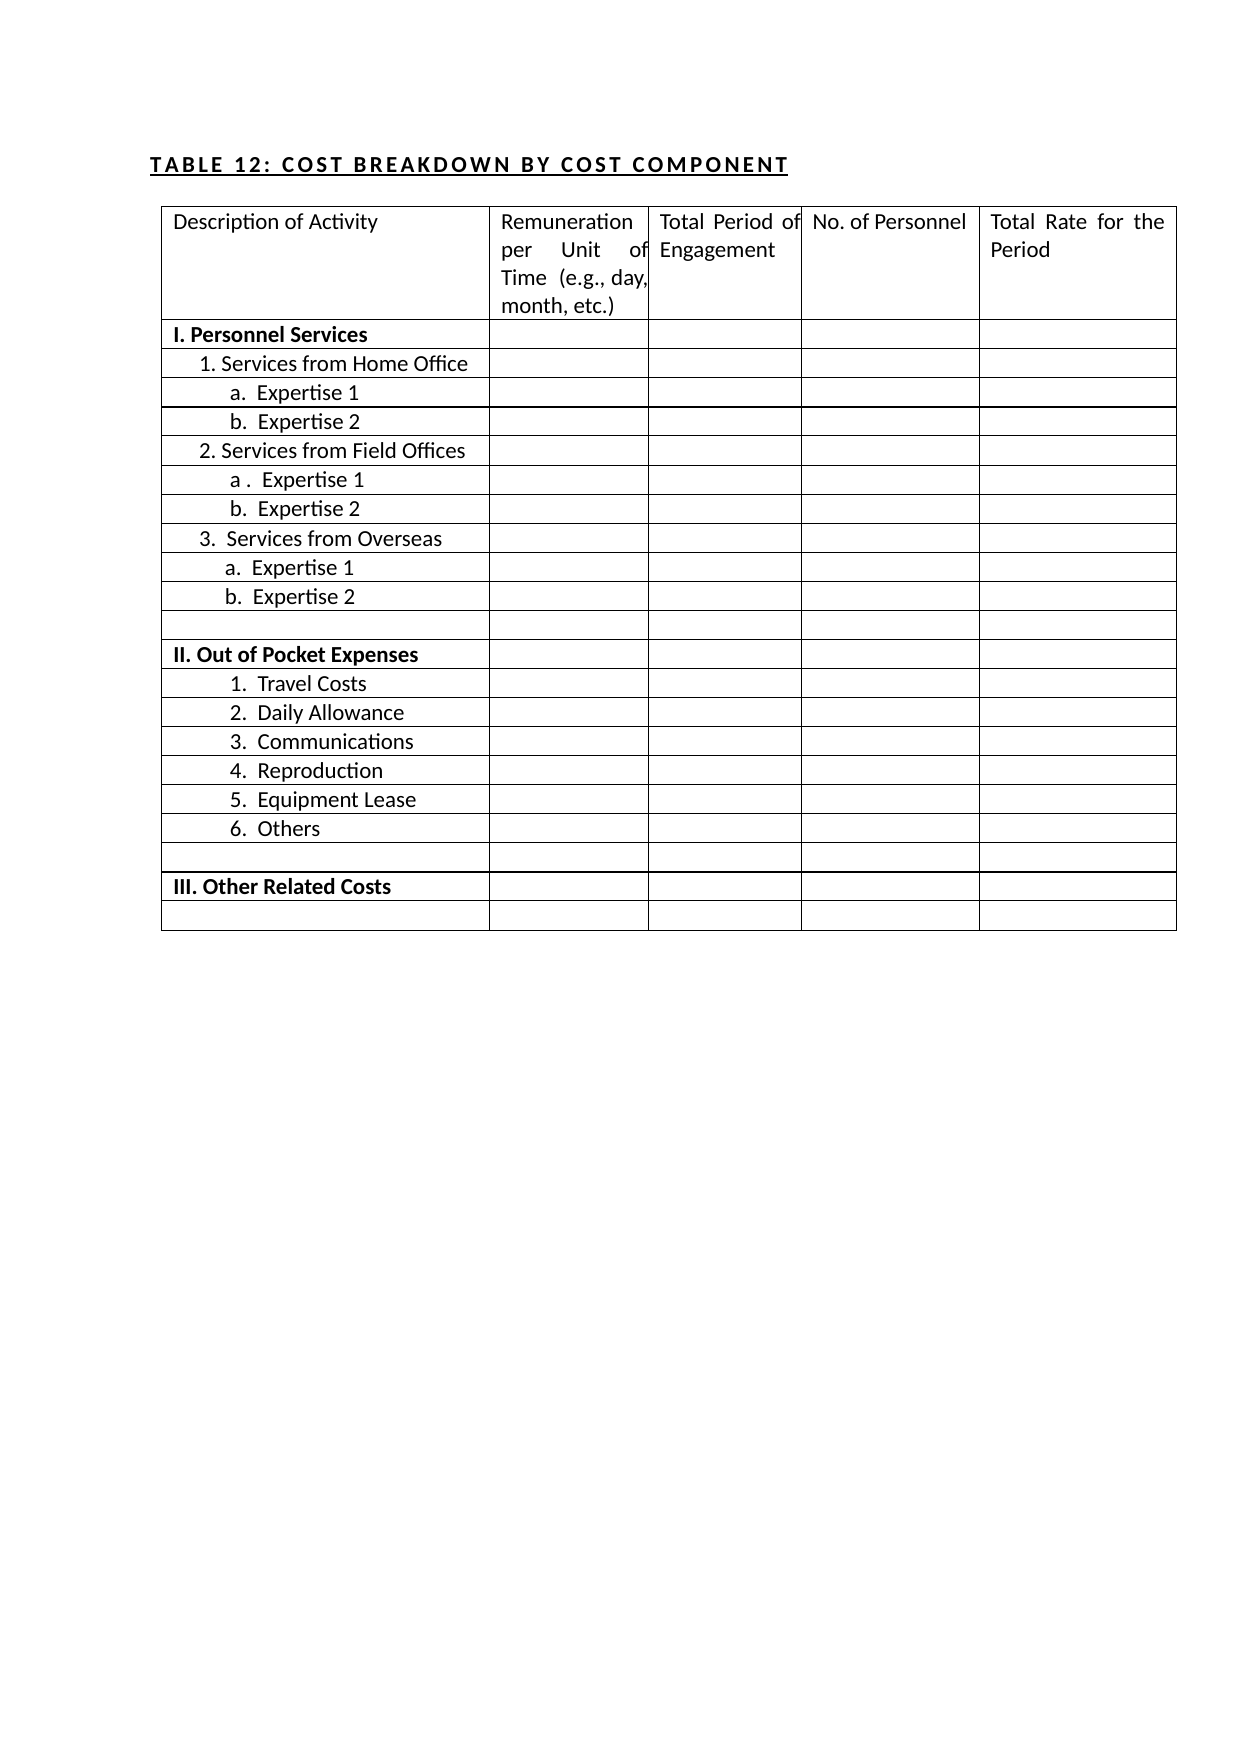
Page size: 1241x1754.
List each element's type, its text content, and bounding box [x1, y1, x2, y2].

table_cell [802, 378, 979, 406]
table_cell [162, 843, 489, 871]
table_cell [980, 756, 1176, 784]
table_cell 4. Reproduction [162, 756, 489, 784]
table_cell [802, 466, 979, 493]
table_cell [490, 640, 648, 668]
table_cell [802, 814, 979, 842]
table_cell [980, 524, 1176, 552]
table_cell [802, 436, 979, 464]
table_cell a. Expertise 1 [162, 553, 489, 581]
table_cell [649, 814, 801, 842]
table_cell III. Other Related Costs [162, 873, 489, 900]
table_cell [802, 698, 979, 726]
table_cell 2. Daily Allowance [162, 698, 489, 726]
table_cell [490, 436, 648, 464]
table_cell [490, 378, 648, 406]
table_cell 1. Services from Home Office [162, 349, 489, 377]
table_cell [649, 320, 801, 348]
table_cell 2. Services from Field Offices [162, 436, 489, 464]
table_cell [490, 814, 648, 842]
table_cell 3. Services from Overseas [162, 524, 489, 552]
table_cell [162, 611, 489, 639]
table_cell [490, 582, 648, 610]
table_cell [490, 785, 648, 813]
table_cell [802, 843, 979, 871]
table_header No. of Personnel [802, 207, 979, 319]
table_cell b. Expertise 2 [162, 582, 489, 610]
table_cell [490, 843, 648, 871]
table_cell [980, 640, 1176, 668]
table_cell [490, 408, 648, 435]
table_cell [980, 901, 1176, 929]
table_cell [802, 640, 979, 668]
table_cell [490, 349, 648, 377]
table_cell [802, 669, 979, 697]
table_cell [649, 378, 801, 406]
table_cell 3. Communications [162, 727, 489, 755]
table_cell [649, 611, 801, 639]
table_cell [490, 524, 648, 552]
table_cell [649, 466, 801, 493]
table_cell [162, 901, 489, 929]
table_cell I. Personnel Services [162, 320, 489, 348]
table_cell [649, 553, 801, 581]
subtitle Table 12: Cost Breakdown by Cost Component [150, 150, 1090, 178]
table_cell [490, 495, 648, 523]
table_cell [490, 553, 648, 581]
table_header Remuneration per Unit of Time (e.g., day, month, etc.) [490, 207, 648, 319]
table_cell [490, 466, 648, 493]
table_cell [802, 553, 979, 581]
table_cell [802, 756, 979, 784]
table_cell 6. Others [162, 814, 489, 842]
table_cell [980, 669, 1176, 697]
table_cell [802, 582, 979, 610]
table_cell [649, 785, 801, 813]
table_cell b. Expertise 2 [162, 408, 489, 435]
table_cell [490, 669, 648, 697]
table_cell [802, 524, 979, 552]
table_cell 1. Travel Costs [162, 669, 489, 697]
table_cell [980, 727, 1176, 755]
table_header Description of Activity [162, 207, 489, 319]
table_cell [490, 611, 648, 639]
table_cell a. Expertise 1 [162, 378, 489, 406]
table_header Total Period of Engagement [649, 207, 801, 319]
table_cell [802, 495, 979, 523]
table_cell [980, 698, 1176, 726]
table_cell [649, 436, 801, 464]
table_cell 5. Equipment Lease [162, 785, 489, 813]
table_cell [980, 785, 1176, 813]
table_cell [802, 349, 979, 377]
table_cell [802, 408, 979, 435]
table_cell [649, 495, 801, 523]
table_cell [649, 873, 801, 900]
table_cell [802, 785, 979, 813]
table_cell [980, 349, 1176, 377]
table_cell [649, 756, 801, 784]
table_cell a . Expertise 1 [162, 466, 489, 493]
table_cell [649, 524, 801, 552]
table_cell [802, 873, 979, 900]
table_cell [980, 873, 1176, 900]
table_cell [490, 756, 648, 784]
table_cell [980, 466, 1176, 493]
table_cell [649, 843, 801, 871]
table_cell [802, 727, 979, 755]
table_cell II. Out of Pocket Expenses [162, 640, 489, 668]
table_cell [649, 582, 801, 610]
table_cell b. Expertise 2 [162, 495, 489, 523]
table_cell [649, 640, 801, 668]
table_cell [802, 320, 979, 348]
table_cell [980, 436, 1176, 464]
table_cell [490, 698, 648, 726]
table_cell [980, 320, 1176, 348]
table_cell [490, 873, 648, 900]
table_cell [980, 378, 1176, 406]
table_header Total Rate for the Period [980, 207, 1176, 319]
table_cell [980, 495, 1176, 523]
table_cell [980, 408, 1176, 435]
table_cell [649, 901, 801, 929]
table_cell [649, 669, 801, 697]
table_cell [649, 349, 801, 377]
table_cell [490, 320, 648, 348]
table_cell [802, 611, 979, 639]
table_cell [980, 553, 1176, 581]
table_cell [980, 582, 1176, 610]
table_cell [649, 727, 801, 755]
table_cell [649, 408, 801, 435]
table_cell [490, 727, 648, 755]
table_cell [980, 843, 1176, 871]
table_cell [980, 611, 1176, 639]
table_cell [649, 698, 801, 726]
table_cell [490, 901, 648, 929]
table_cell [802, 901, 979, 929]
table_cell [980, 814, 1176, 842]
